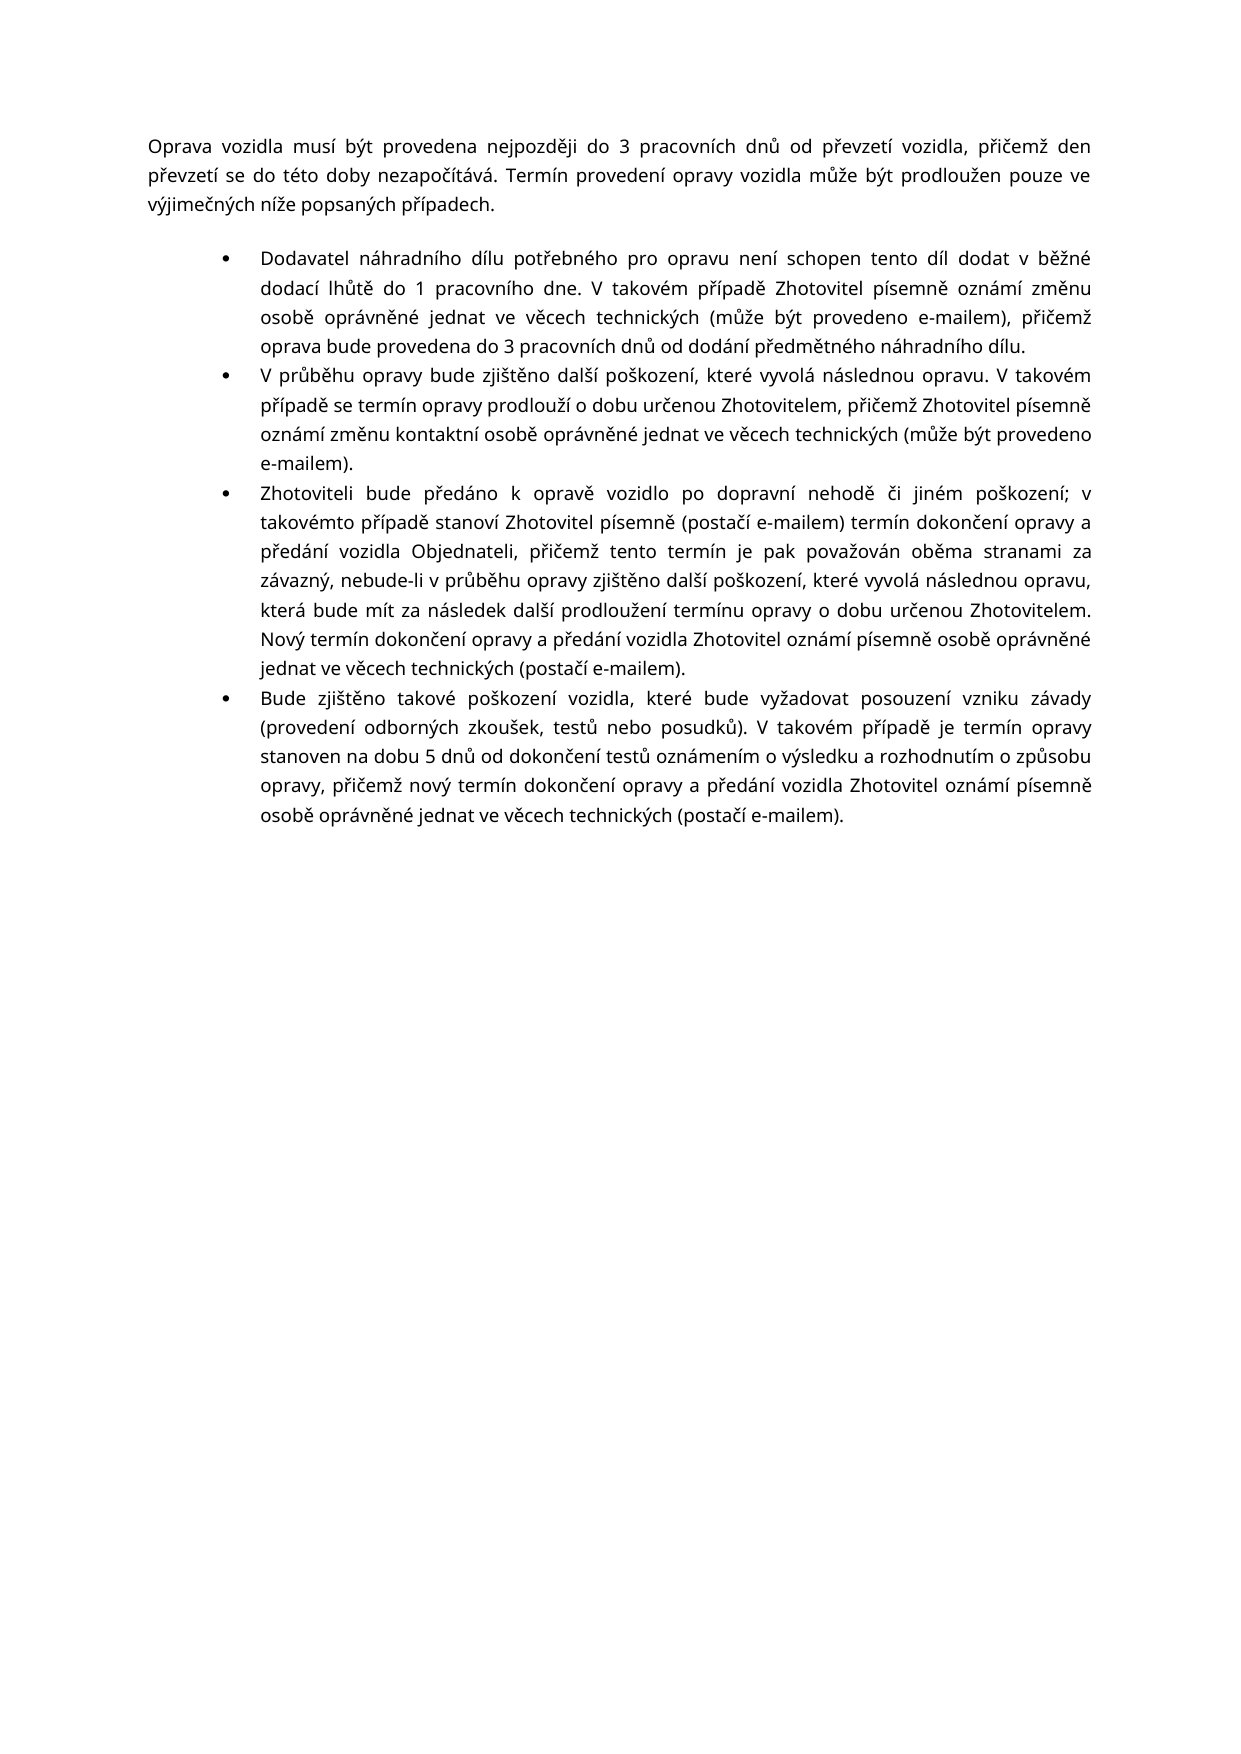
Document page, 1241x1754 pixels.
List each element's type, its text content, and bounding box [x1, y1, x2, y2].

list Dodavatel náhradního dílu potřebného pro opravu není schopen tento díl dodat v běžné dodací lhůtě do 1 pracovního dne. V takovém případě Zhotovitel písemně oznámí změnu osobě oprávněné jednat ve věcech technických (může být provedeno e-mailem), přičemž oprava bude provedena do 3 pracovních dnů od dodání předmětného náhradního dílu. [223, 246, 1093, 359]
list Zhotoviteli bude předáno k opravě vozidlo po dopravní nehodě či jiném poškození; v takovémto případě stanoví Zhotovitel písemně (postačí e-mailem) termín dokončení opravy a předání vozidla Objednateli, přičemž tento termín je pak považován oběma stranami za závazný, nebude-li v průběhu opravy zjištěno další poškození, které vyvolá následnou opravu, která bude mít za následek další prodloužení termínu opravy o dobu určenou Zhotovitelem. Nový termín dokončení opravy a předání vozidla Zhotovitel oznámí písemně osobě oprávněné jednat ve věcech technických (postačí e-mailem). [223, 480, 1093, 681]
list V průběhu opravy bude zjištěno další poškození, které vyvolá následnou opravu. V takovém případě se termín opravy prodlouží o dobu určenou Zhotovitelem, přičemž Zhotovitel písemně oznámí změnu kontaktní osobě oprávněné jednat ve věcech technických (může být provedeno e-mailem). [223, 363, 1093, 476]
list Bude zjištěno takové poškození vozidla, které bude vyžadovat posouzení vzniku závady (provedení odborných zkoušek, testů nebo posudků). V takovém případě je termín opravy stanoven na dobu 5 dnů od dokončení testů oznámením o výsledku a rozhodnutím o způsobu opravy, přičemž nový termín dokončení opravy a předání vozidla Zhotovitel oznámí písemně osobě oprávněné jednat ve věcech technických (postačí e-mailem). [223, 685, 1093, 827]
text Oprava vozidla musí být provedena nejpozději do 3 pracovních dnů od převzetí vozidla, přičemž den převzetí se do této doby nezapočítává. Termín provedení opravy vozidla může být prodloužen pouze ve výjimečných níže popsaných případech. [148, 133, 1093, 217]
